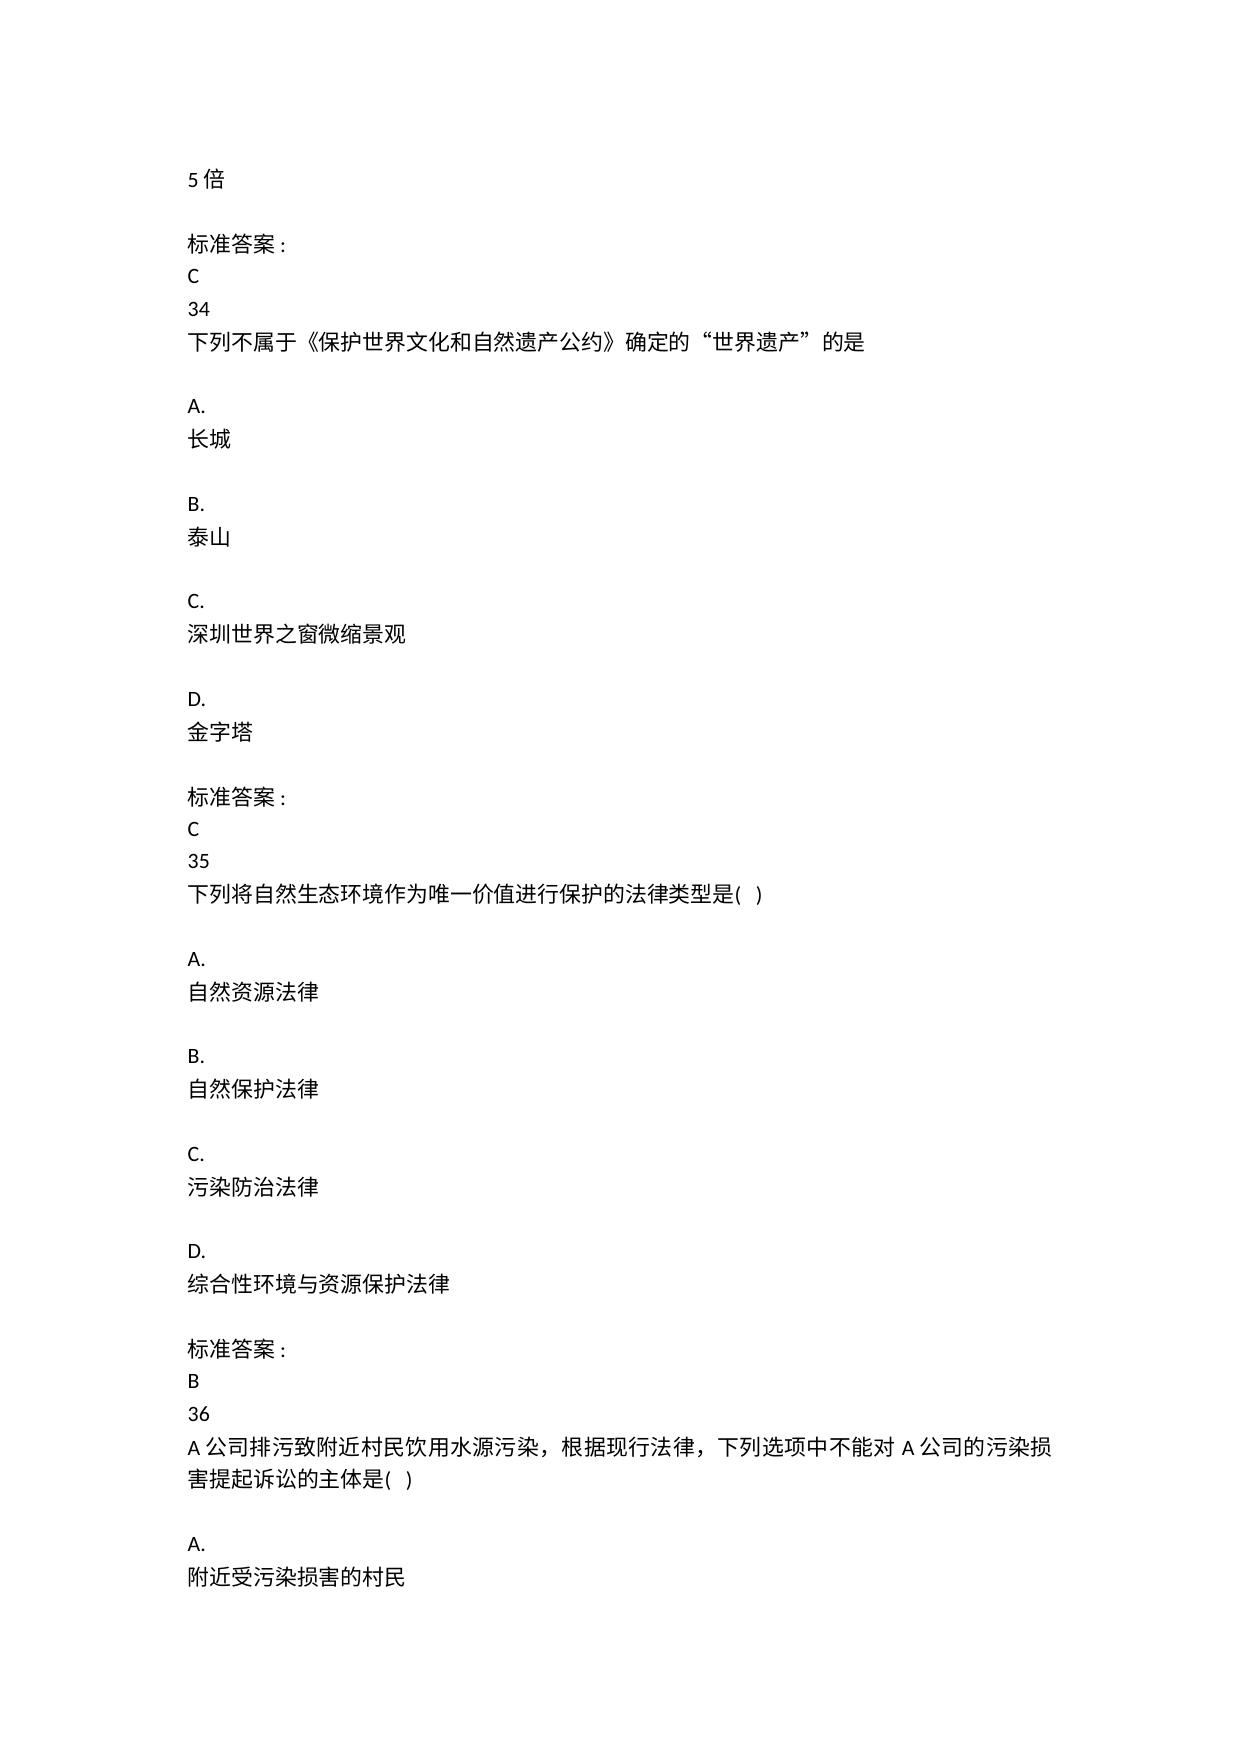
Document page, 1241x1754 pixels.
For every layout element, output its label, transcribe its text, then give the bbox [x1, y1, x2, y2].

text C. [187, 1137, 1053, 1169]
text D. [187, 682, 1053, 714]
text 标准答案 : [187, 227, 1053, 259]
text 自然资源法律 [187, 974, 1053, 1007]
text 34 [187, 292, 1053, 324]
text D. [187, 1234, 1053, 1267]
text 标准答案 : [187, 1332, 1053, 1364]
text 标准答案 : [187, 779, 1053, 812]
text C [187, 259, 1053, 292]
text 长城 [187, 422, 1053, 454]
text 下列将自然生态环境作为唯一价值进行保护的法律类型是( ) [187, 877, 1053, 909]
text 深圳世界之窗微缩景观 [187, 617, 1053, 649]
text B. [187, 487, 1053, 519]
text 金字塔 [187, 714, 1053, 747]
text C. [187, 584, 1053, 617]
text 泰山 [187, 519, 1053, 552]
text A. [187, 1527, 1053, 1559]
text A. [187, 389, 1053, 422]
text B [187, 1364, 1053, 1397]
text C [187, 812, 1053, 844]
text 自然保护法律 [187, 1072, 1053, 1104]
text 下列不属于《保护世界文化和自然遗产公约》确定的“世界遗产”的是 [187, 324, 1053, 357]
text B. [187, 1039, 1053, 1072]
text 附近受污染损害的村民 [187, 1559, 1053, 1592]
text 污染防治法律 [187, 1169, 1053, 1202]
text A公司排污致附近村民饮用水源污染，根据现行法律，下列选项中不能对A公司的污染损害提起诉讼的主体是( ) [187, 1429, 1053, 1494]
text A. [187, 942, 1053, 974]
text 35 [187, 844, 1053, 877]
text 综合性环境与资源保护法律 [187, 1267, 1053, 1299]
text 5倍 [187, 162, 1053, 194]
text 36 [187, 1397, 1053, 1429]
